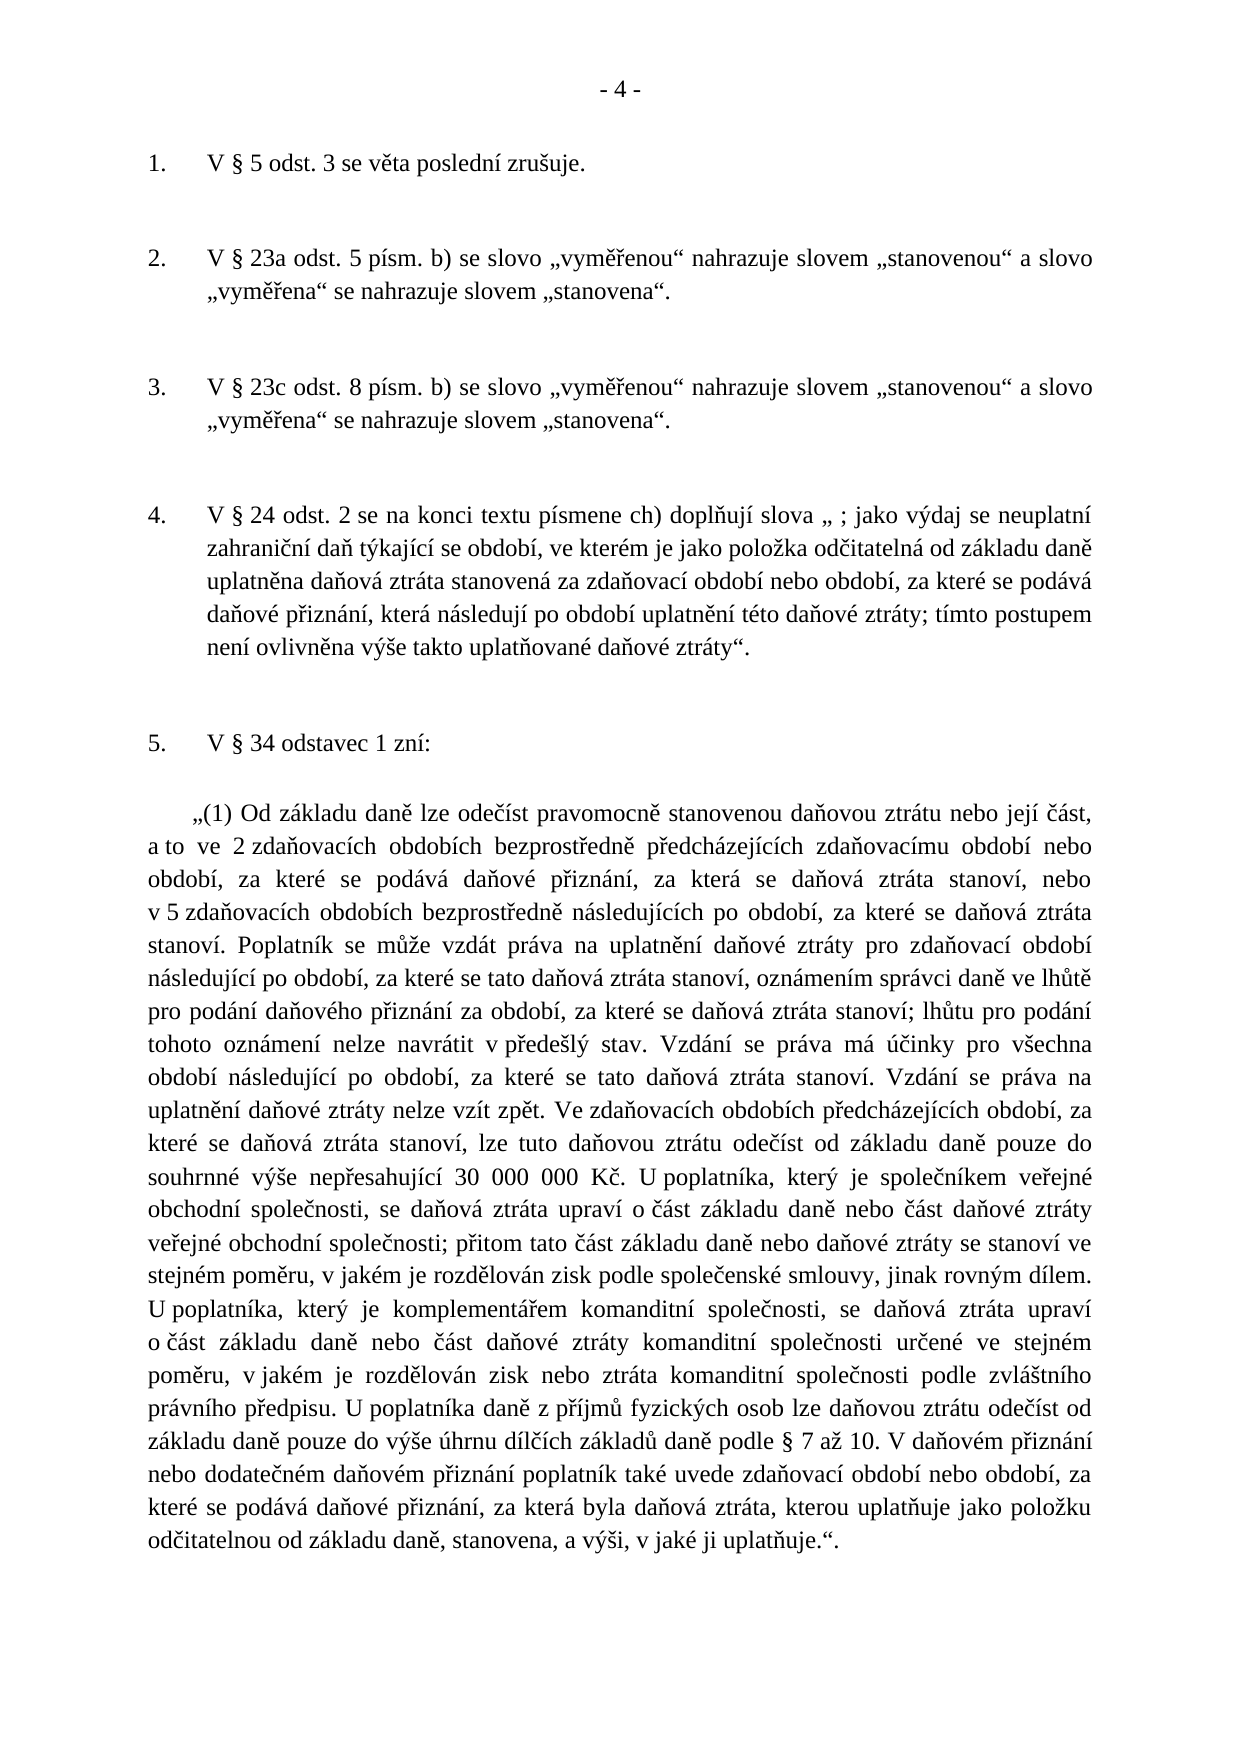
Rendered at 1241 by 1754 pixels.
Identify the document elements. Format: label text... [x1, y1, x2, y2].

text „(1) Od základu daně lze odečíst pravomocně stanovenou daňovou ztrátu nebo její část, a to ve 2 zdaňovacích obdobích bezprostředně předcházejících zdaňovacímu období nebo období, za které se podává daňové přiznání, za která se daňová ztráta stanoví, nebo v 5 zdaňovacích obdobích bezprostředně následujících po období, za které se daňová ztráta stanoví. Poplatník se může vzdát práva na uplatnění daňové ztráty pro zdaňovací období následující po období, za které se tato daňová ztráta stanoví, oznámením správci daně ve lhůtě pro podání daňového přiznání za období, za které se daňová ztráta stanoví; lhůtu pro podání tohoto oznámení nelze navrátit v předešlý stav. Vzdání se práva má účinky pro všechna období následující po období, za které se tato daňová ztráta stanoví. Vzdání se práva na uplatnění daňové ztráty nelze vzít zpět. Ve zdaňovacích obdobích předcházejících období, za které se daňová ztráta stanoví, lze tuto daňovou ztrátu odečíst od základu daně pouze do souhrnné výše nepřesahující 30 000 000 Kč. U poplatníka, který je společníkem veřejné obchodní společnosti, se daňová ztráta upraví o část základu daně nebo část daňové ztráty veřejné obchodní společnosti; přitom tato část základu daně nebo daňové ztráty se stanoví ve stejném poměru, v jakém je rozdělován zisk podle společenské smlouvy, jinak rovným dílem. U poplatníka, který je komplementářem komanditní společnosti, se daňová ztráta upraví o část základu daně nebo část daňové ztráty komanditní společnosti určené ve stejném poměru, v jakém je rozdělován zisk nebo ztráta komanditní společnosti podle zvláštního právního předpisu. U poplatníka daně z příjmů fyzických osob lze daňovou ztrátu odečíst od základu daně pouze do výše úhrnu dílčích základů daně podle § 7 až 10. V daňovém přiznání nebo dodatečném daňovém přiznání poplatník také uvede zdaňovací období nebo období, za které se podává daňové přiznání, za která byla daňová ztráta, kterou uplatňuje jako položku odčitatelnou od základu daně, stanovena, a výši, v jaké ji uplatňuje.“. [148, 798, 1093, 1553]
list V § 34 odstavec 1 zní: [148, 728, 1093, 757]
list V § 24 odst. 2 se na konci textu písmene ch) doplňují slova „ ; jako výdaj se neuplatní zahraniční daň týkající se období, ve kterém je jako položka odčitatelná od základu daně uplatněna daňová ztráta stanovená za zdaňovací období nebo období, za které se podává daňové přiznání, která následují po období uplatnění této daňové ztráty; tímto postupem není ovlivněna výše takto uplatňované daňové ztráty“. [148, 500, 1093, 661]
list V § 23a odst. 5 písm. b) se slovo „vyměřenou“ nahrazuje slovem „stanovenou“ a slovo „vyměřena“ se nahrazuje slovem „stanovena“. [148, 243, 1093, 305]
list V § 5 odst. 3 se věta poslední zrušuje. [148, 148, 1093, 176]
list V § 23c odst. 8 písm. b) se slovo „vyměřenou“ nahrazuje slovem „stanovenou“ a slovo „vyměřena“ se nahrazuje slovem „stanovena“. [148, 372, 1093, 433]
